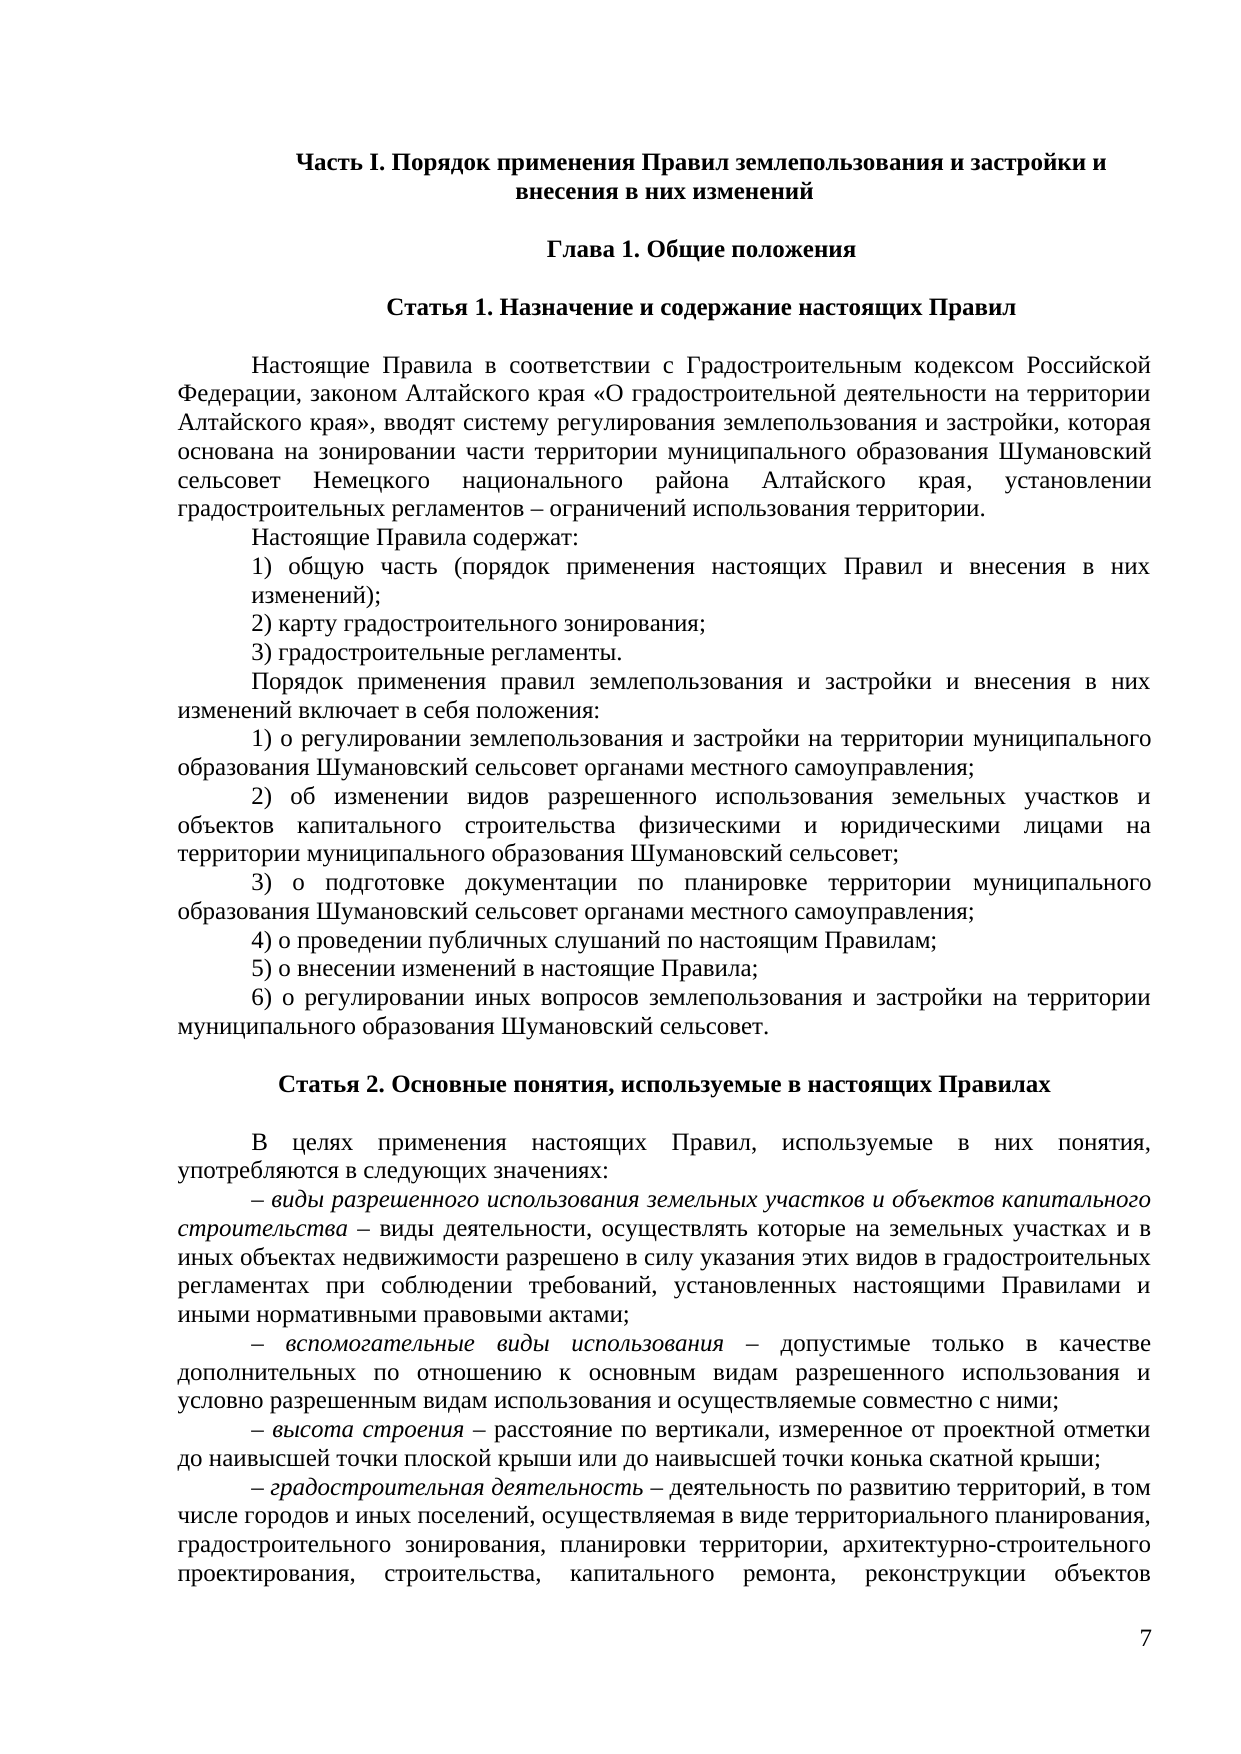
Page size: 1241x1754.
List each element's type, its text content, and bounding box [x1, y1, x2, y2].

text Статья 1. Назначение и содержание настоящих Правил [177, 292, 1152, 321]
text В целях применения настоящих Правил, используемые в них понятия, употребляются в следующих значениях: [177, 1127, 1152, 1184]
text – виды разрешенного использования земельных участков и объектов капитального строительства – виды деятельности, осуществлять которые на земельных участках и в иных объектах недвижимости разрешено в силу указания этих видов в градостроительных регламентах при соблюдении требований, установленных настоящими Правилами и иными нормативными правовыми актами; [177, 1184, 1152, 1328]
text 3) о подготовке документации по планировке территории муниципального образования Шумановский сельсовет органами местного самоуправления; [177, 867, 1152, 925]
text Часть I. Порядок применения Правил землепользования и застройки и внесения в них изменений [177, 147, 1152, 205]
text 1) о регулировании землепользования и застройки на территории муниципального образования Шумановский сельсовет органами местного самоуправления; [177, 723, 1152, 781]
text 5) о внесении изменений в настоящие Правила; [177, 953, 1152, 982]
text Порядок применения правил землепользования и застройки и внесения в них изменений включает в себя положения: [177, 666, 1152, 723]
text Настоящие Правила содержат: [177, 522, 1152, 551]
text 3) градостроительные регламенты. [177, 637, 1152, 666]
text – высота строения – расстояние по вертикали, измеренное от проектной отметки до наивысшей точки плоской крыши или до наивысшей точки конька скатной крыши; [177, 1414, 1152, 1472]
text Глава 1. Общие положения [177, 234, 1152, 263]
text 2) карту градостроительного зонирования; [251, 608, 1152, 637]
text Статья 2. Основные понятия, используемые в настоящих Правилах [177, 1069, 1152, 1098]
text 2) об изменении видов разрешенного использования земельных участков и объектов капитального строительства физическими и юридическими лицами на территории муниципального образования Шумановский сельсовет; [177, 781, 1152, 867]
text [177, 1472, 1152, 1587]
text 1) общую часть (порядок применения настоящих Правил и внесения в них изменений); [251, 551, 1152, 608]
text 4) о проведении публичных слушаний по настоящим Правилам; [177, 925, 1152, 953]
text 6) о регулировании иных вопросов землепользования и застройки на территории муниципального образования Шумановский сельсовет. [177, 982, 1152, 1040]
text – вспомогательные виды использования – допустимые только в качестве дополнительных по отношению к основным видам разрешенного использования и условно разрешенным видам использования и осуществляемые совместно с ними; [177, 1328, 1152, 1414]
text Настоящие Правила в соответствии с Градостроительным кодексом Российской Федерации, законом Алтайского края «О градостроительной деятельности на территории Алтайского края», вводят систему регулирования землепользования и застройки, которая основана на зонировании части территории муниципального образования Шумановский сельсовет Немецкого национального района Алтайского края, установлении градостроительных регламентов – ограничений использования территории. [177, 350, 1152, 522]
